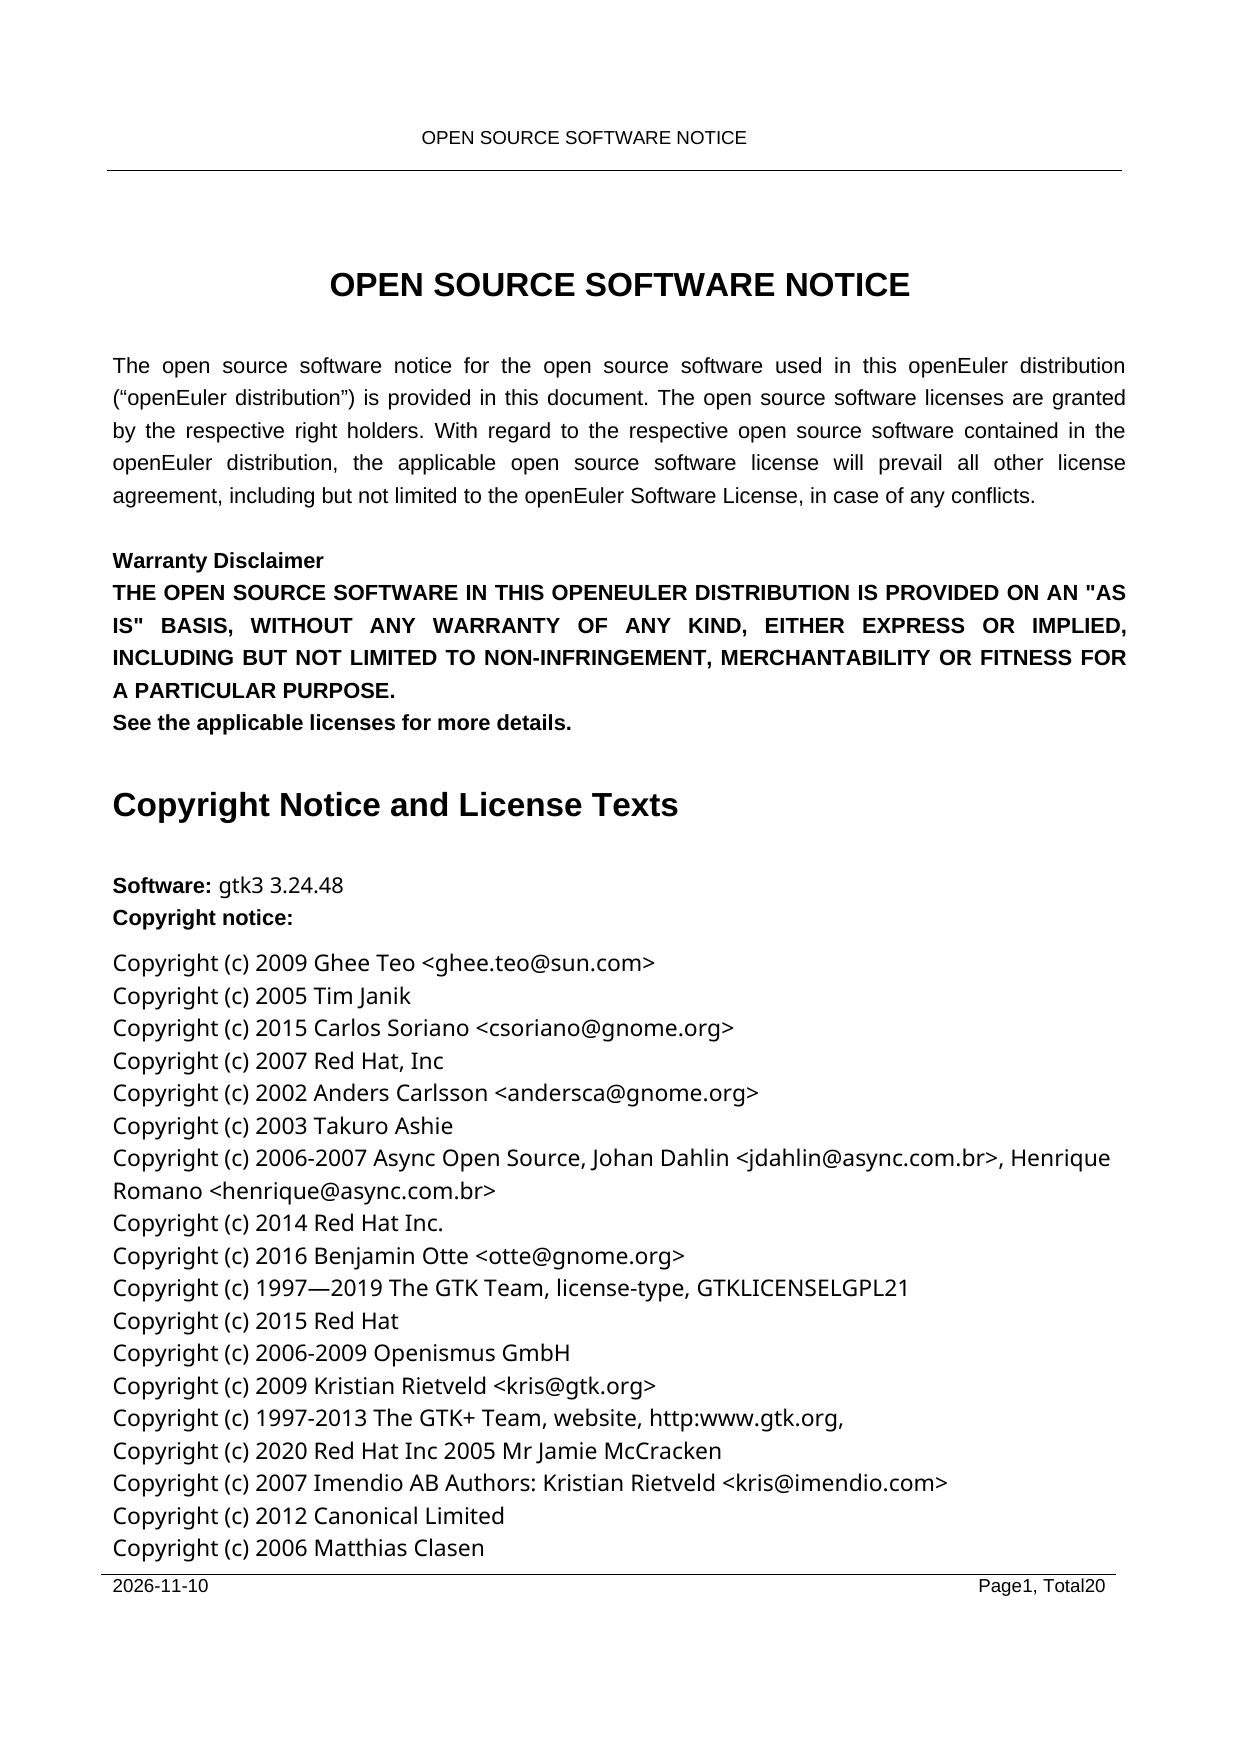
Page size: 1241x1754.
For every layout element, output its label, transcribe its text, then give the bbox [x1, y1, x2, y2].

text Copyright notice: [112, 901, 1128, 934]
text Copyright Notice and License Texts [112, 771, 1128, 836]
text THE OPEN SOURCE SOFTWARE IN THIS OPENEULER DISTRIBUTION IS PROVIDED ON AN "AS IS" BASIS, WITHOUT ANY WARRANTY OF ANY KIND, EITHER EXPRESS OR IMPLIED, INCLUDING BUT NOT LIMITED TO NON-INFRINGEMENT, MERCHANTABILITY OR FITNESS FOR A PARTICULAR PURPOSE. See the applicable licenses for more details. [112, 576, 1128, 739]
title Software: gtk3 3.24.48 [112, 869, 1128, 901]
text The open source software notice for the open source software used in this openEuler distribution (“openEuler distribution”) is provided in this document. The open source software licenses are granted by the respective right holders. With regard to the respective open source software contained in the openEuler distribution, the applicable open source software license will prevail all other license agreement, including but not limited to the openEuler Software License, in case of any conflicts. [112, 349, 1128, 511]
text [112, 947, 1128, 1564]
text Warranty Disclaimer [112, 544, 1128, 576]
text OPEN SOURCE SOFTWARE NOTICE [112, 251, 1128, 316]
